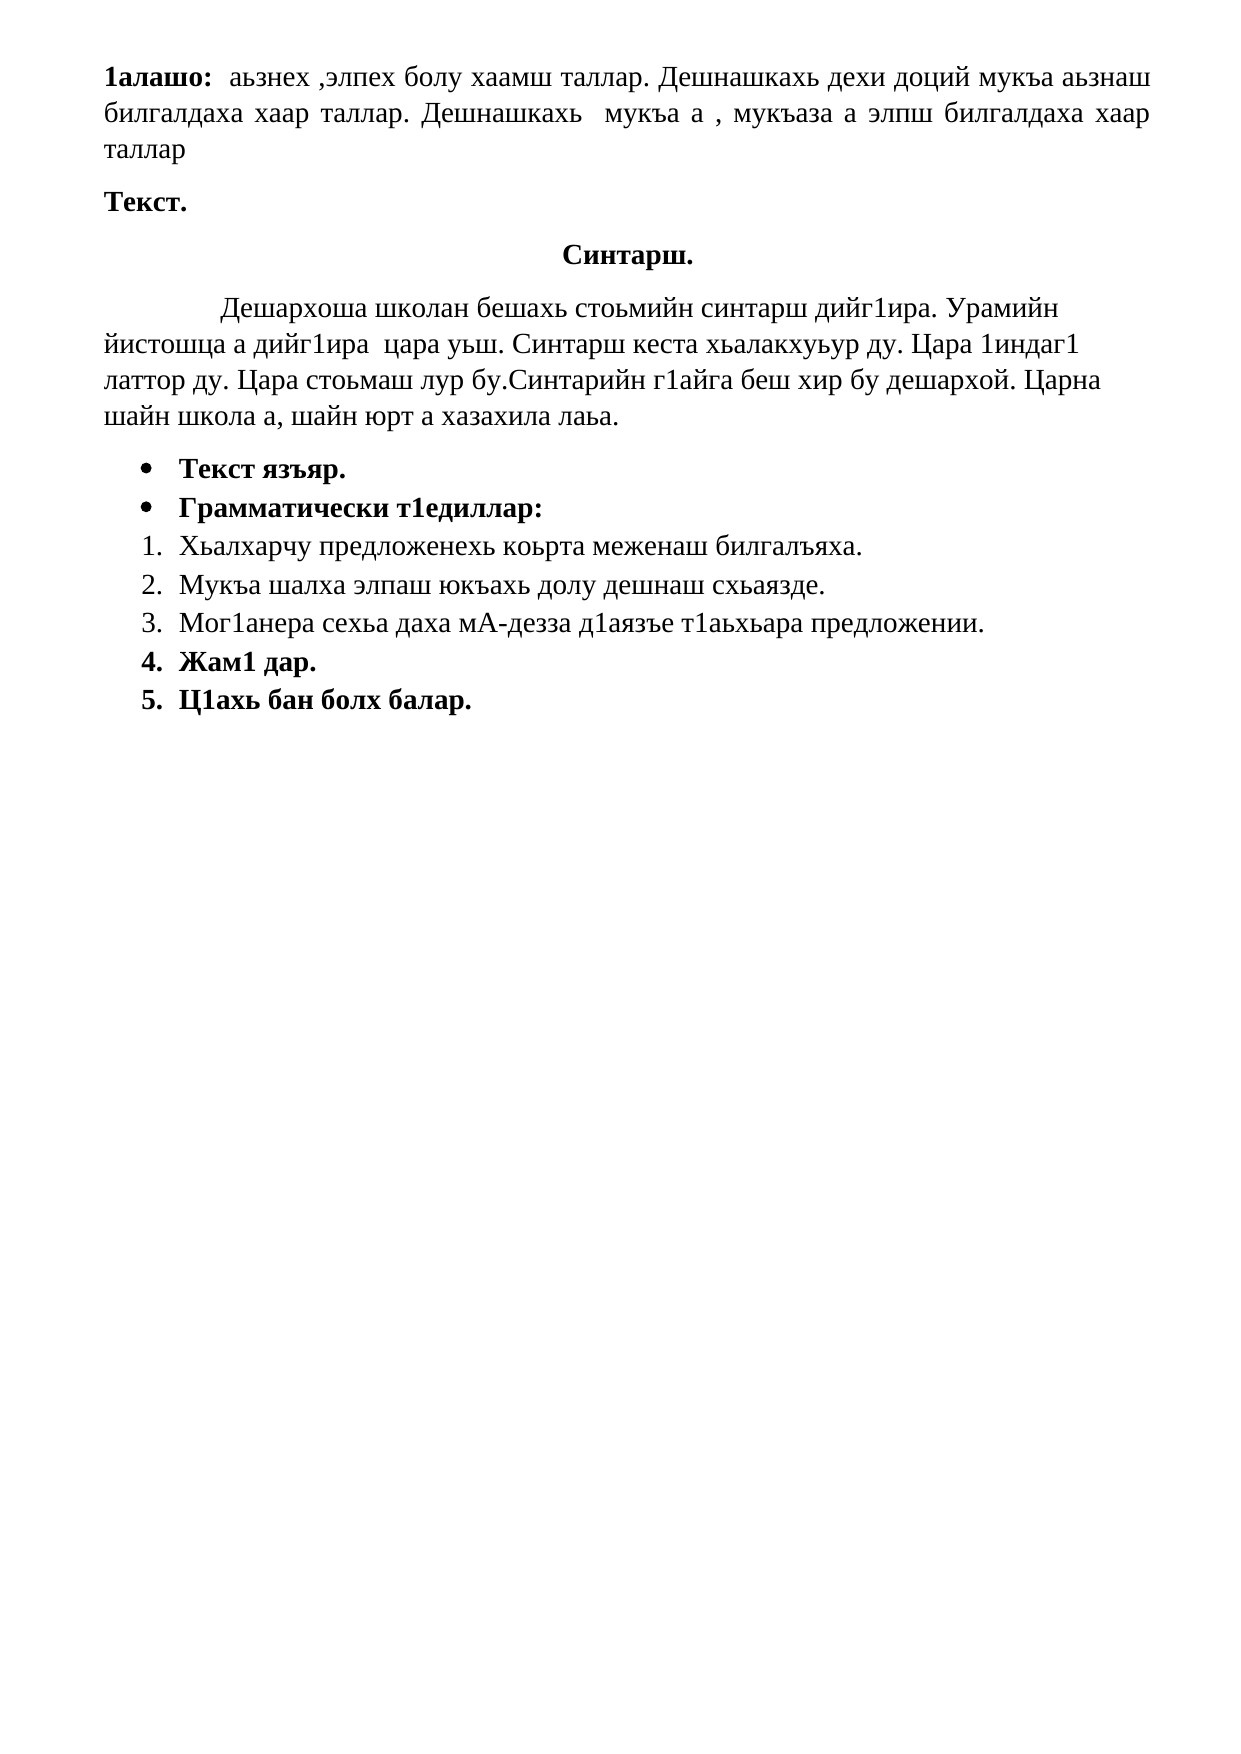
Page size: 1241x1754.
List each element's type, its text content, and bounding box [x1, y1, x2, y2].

list Мукъа шалха элпаш юкъахь долу дешнаш схьаязде. [141, 567, 1152, 600]
list Хьалхарчу предложенехь коьрта меженаш билгалъяха. [141, 528, 1152, 562]
text 1алашо: аьзнех ,элпех болу хаамш таллар. Дешнашкахь дехи доций мукъа аьзнаш билгалдаха хаар таллар. Дешнашкахь мукъа а , мукъаза а элпш билгалдаха хаар таллар [103, 59, 1152, 165]
text Дешархоша школан бешахь стоьмийн синтарш дийг1ира. Урамийн йистошца а дийг1ира цара уьш. Синтарш кеста хьалакхуьур ду. Цара 1индаг1 латтор ду. Цара стоьмаш лур бу.Синтарийн г1айга беш хир бу дешархой. Царна шайн школа а, шайн юрт а хазахила лаьа. [103, 290, 1152, 432]
list Текст язъяр. [141, 451, 1152, 485]
text Текст. [103, 184, 1152, 218]
text Синтарш. [103, 237, 1152, 271]
list Ц1ахь бан болх балар. [141, 682, 1152, 716]
list Жам1 дар. [141, 644, 1152, 677]
list Грамматически т1едиллар: [141, 490, 1152, 523]
list Мог1анера сехьа даха мА-дезза д1аязъе т1аьхьара предложении. [141, 605, 1152, 639]
